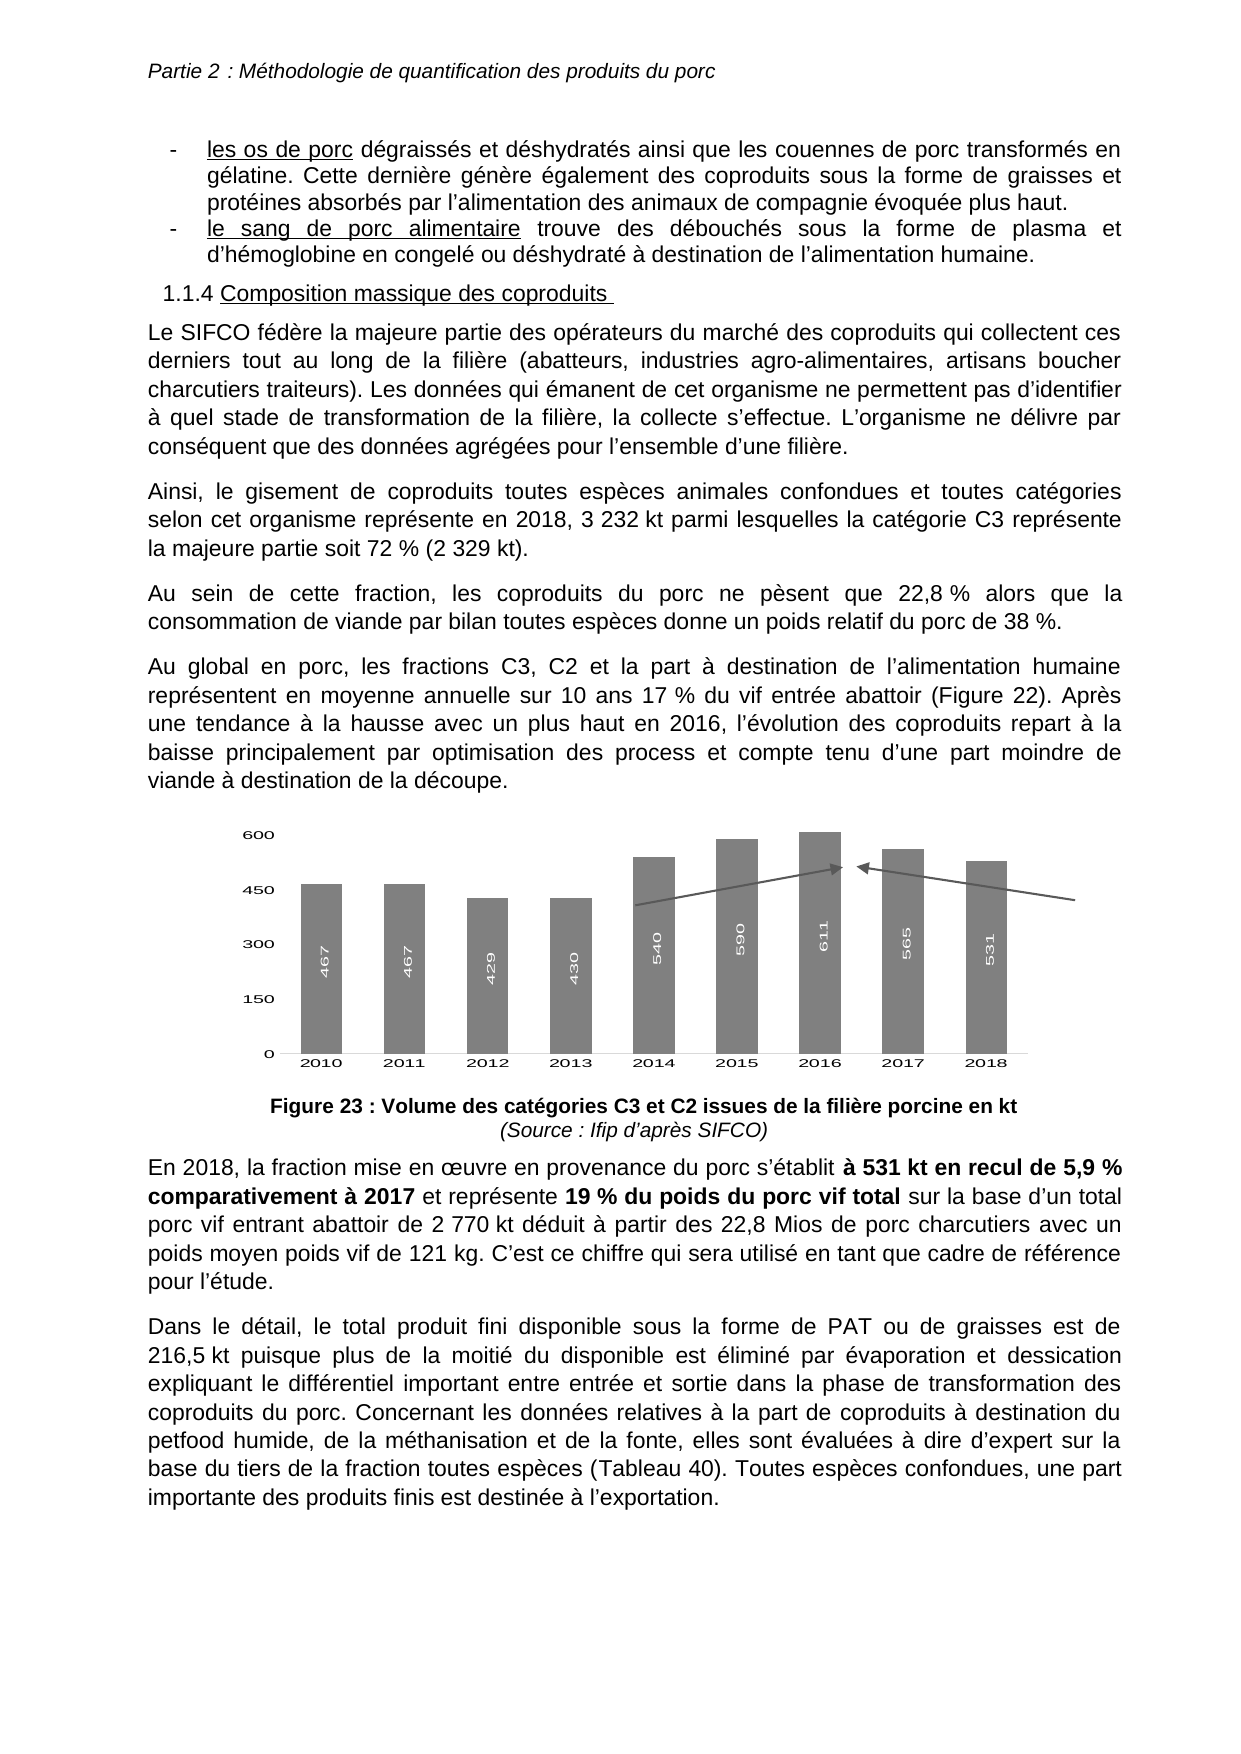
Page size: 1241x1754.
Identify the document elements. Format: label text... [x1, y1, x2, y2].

text (Source : Ifip d’après SIFCO) [130, 1118, 1140, 1142]
text Le SIFCO fédère la majeure partie des opérateurs du marché des coproduits qui collectent ces derniers tout au long de la filière (abatteurs, industries agro-alimentaires, artisans boucher charcutiers traiteurs). Les données qui émanent de cet organisme ne permettent pas d’identifier à quel stade de transformation de la filière, la collecte s’effectue. L’organisme ne délivre par conséquent que des données agrégées pour l’ensemble d’une filière. [148, 319, 1122, 459]
text Dans le détail, le total produit fini disponible sous la forme de PAT ou de graisses est de 216,5 kt puisque plus de la moitié du disponible est éliminé par évaporation et dessication expliquant le différentiel important entre entrée et sortie dans la phase de transformation des coproduits du porc. Concernant les données relatives à la part de coproduits à destination du petfood humide, de la méthanisation et de la fonte, elles sont évaluées à dire d’expert sur la base du tiers de la fraction toutes espèces (Tableau 40). Toutes espèces confondues, une part importante des produits finis est destinée à l’exportation. [148, 1313, 1122, 1510]
text Au global en porc, les fractions C3, C2 et la part à destination de l’alimentation humaine représentent en moyenne annuelle sur 10 ans 17 % du vif entrée abattoir (Figure 22). Après une tendance à la hausse avec un plus haut en 2016, l’évolution des coproduits repart à la baisse principalement par optimisation des process et compte tenu d’une part moindre de viande à destination de la découpe. [148, 653, 1122, 793]
text En 2018, la fraction mise en œuvre en provenance du porc s’établit à 531 kt en recul de 5,9 % comparativement à 2017 et représente 19 % du poids du porc vif total sur la base d’un total porc vif entrant abattoir de 2 770 kt déduit à partir des 22,8 Mios de porc charcutiers avec un poids moyen poids vif de 121 kg. C’est ce chiffre qui sera utilisé en tant que cadre de référence pour l’étude. [148, 1154, 1122, 1294]
text Au sein de cette fraction, les coproduits du porc ne pèsent que 22,8 % alors que la consommation de viande par bilan toutes espèces donne un poids relatif du porc de 38 %. [148, 580, 1122, 634]
text Ainsi, le gisement de coproduits toutes espèces animales confondues et toutes catégories selon cet organisme représente en 2018, 3 232 kt parmi lesquelles la catégorie C3 représente la majeure partie soit 72 % (2 329 kt). [148, 478, 1122, 561]
list les os de porc dégraissés et déshydratés ainsi que les couennes de porc transformés en gélatine. Cette dernière génère également des coproduits sous la forme de graisses et protéines absorbés par l’alimentation des animaux de compagnie évoquée plus haut. [169, 136, 1122, 215]
list le sang de porc alimentaire trouve des débouchés sous la forme de plasma et d’hémoglobine en congelé ou déshydraté à destination de l’alimentation humaine. [169, 215, 1122, 268]
text Figure 23 : Volume des catégories C3 et C2 issues de la filière porcine en kt [148, 1094, 1140, 1118]
subtitle 1.1.4 Composition massique des coproduits [162, 280, 1122, 306]
